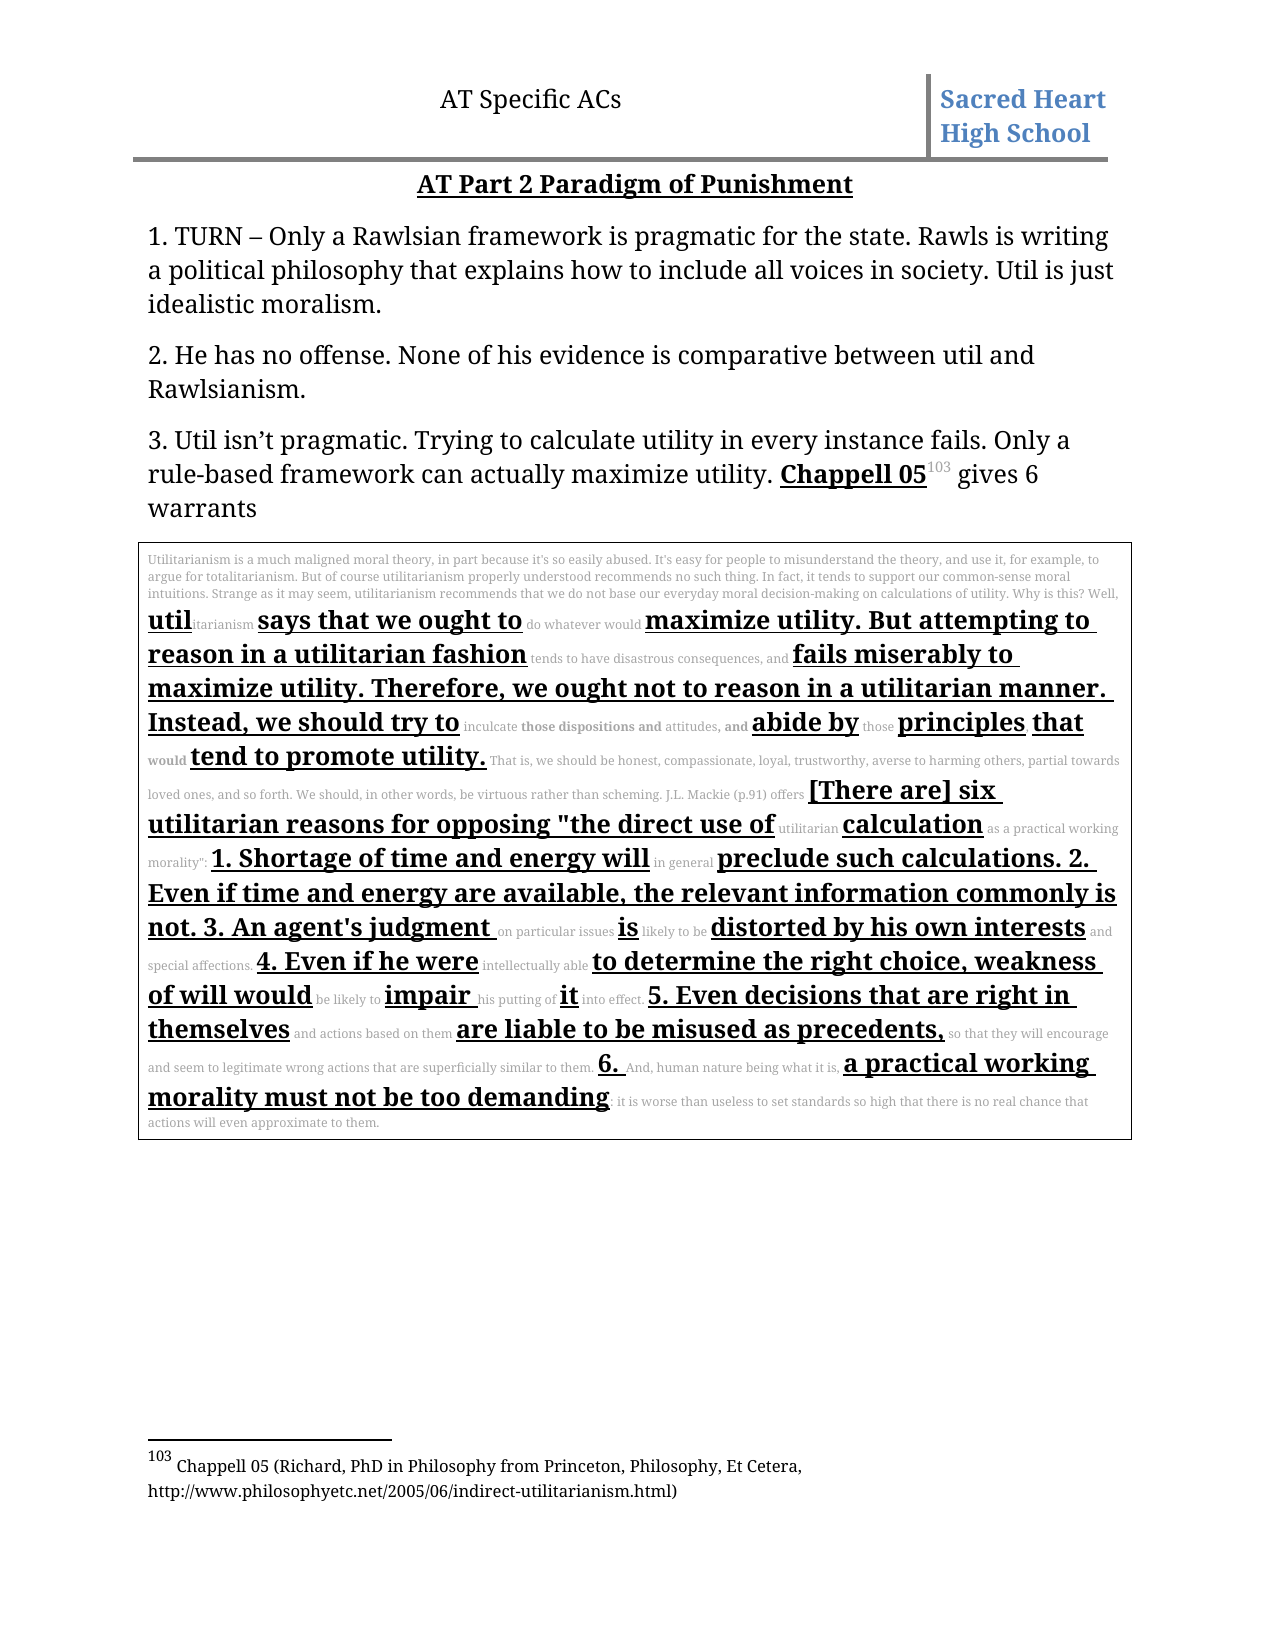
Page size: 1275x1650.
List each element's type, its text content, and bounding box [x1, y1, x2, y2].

text 1. TURN – Only a Rawlsian framework is pragmatic for the state. Rawls is writing a political philosophy that explains how to include all voices in society. Util is just idealistic moralism. [148, 218, 1122, 321]
subtitle AT Part 2 Paradigm of Punishment [148, 167, 1122, 201]
text 2. He has no offense. None of his evidence is comparative between util and Rawlsianism. [148, 338, 1122, 406]
text 3. Util isn’t pragmatic. Trying to calculate utility in every instance fails. Only a rule-based framework can actually maximize utility. Chappell 05 gives 6 warrants [148, 423, 1122, 525]
text Utilitarianism is a much maligned moral theory, in part because it's so easily abused. It's easy for people to misunderstand the theory, and use it, for example, to argue for totalitarianism. But of course utilitarianism properly understood recommends no such thing. In fact, it tends to support our common-sense moral intuitions. Strange as it may seem, utilitarianism recommends that we do not base our everyday moral decision-making on calculations of utility. Why is this? Well, utilitarianism says that we ought to do whatever would maximize utility. But attempting to reason in a utilitarian fashion tends to have disastrous consequences, and fails miserably to maximize utility. Therefore, we ought not to reason in a utilitarian manner. Instead, we should try to inculcate those dispositions and attitudes, and abide by those principles, that would tend to promote utility. That is, we should be honest, compassionate, loyal, trustworthy, averse to harming others, partial towards loved ones, and so forth. We should, in other words, be virtuous rather than scheming. J.L. Mackie (p.91) offers [There are] six utilitarian reasons for opposing "the direct use of utilitarian calculation as a practical working morality": 1. Shortage of time and energy will in general preclude such calculations. 2. Even if time and energy are available, the relevant information commonly is not. 3. An agent's judgment on particular issues is likely to be distorted by his own interests and special affections. 4. Even if he were intellectually able to determine the right choice, weakness of will would be likely to impair his putting of it into effect. 5. Even decisions that are right in themselves and actions based on them are liable to be misused as precedents, so that they will encourage and seem to legitimate wrong actions that are superficially similar to them. 6. And, human nature being what it is, a practical working morality must not be too demanding: it is worse than useless to set standards so high that there is no real chance that actions will even approximate to them. [139, 543, 1131, 1139]
